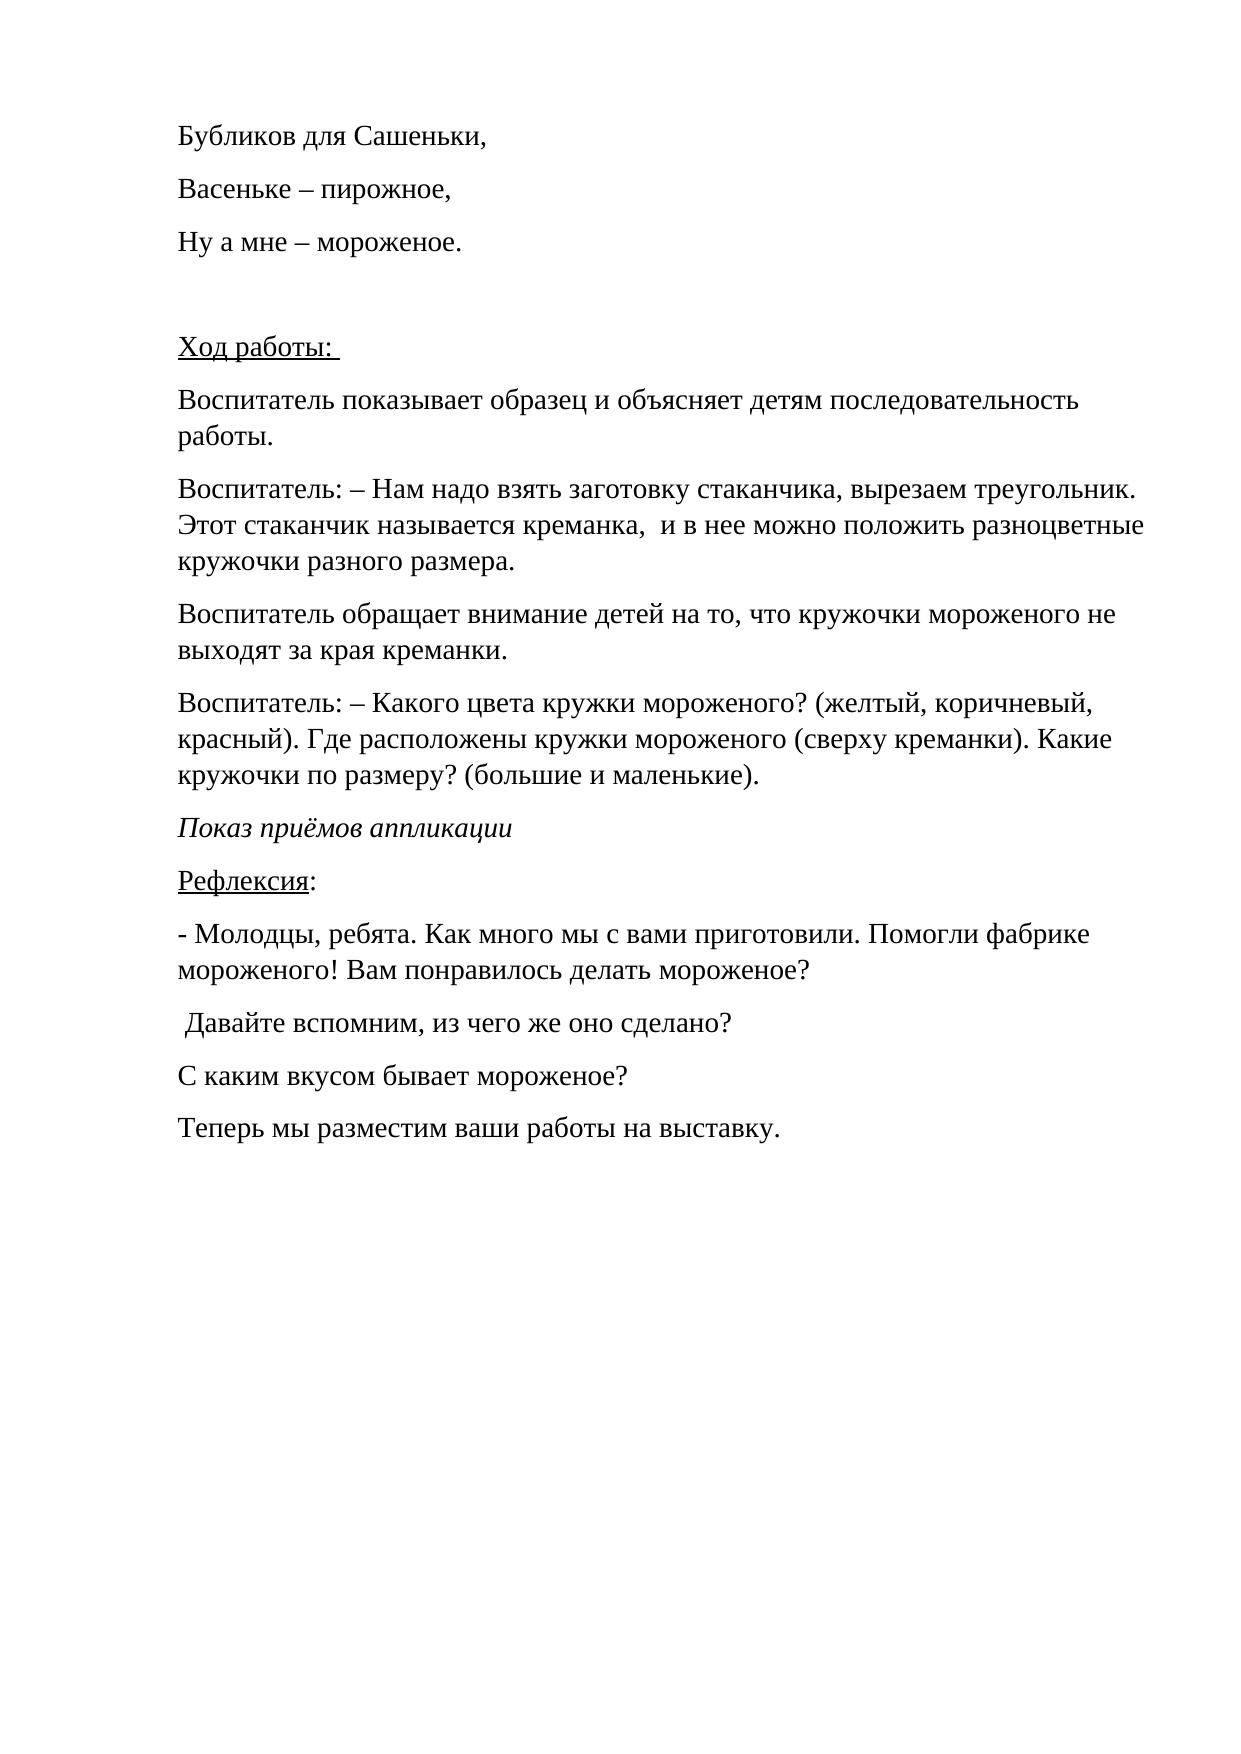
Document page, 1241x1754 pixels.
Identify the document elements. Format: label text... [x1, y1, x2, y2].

text Воспитатель: – Какого цвета кружки мороженого? (желтый, коричневый, красный). Где расположены кружки мороженого (сверху креманки). Какие кружочки по размеру? (большие и маленькие). [177, 685, 1152, 791]
text Воспитатель показывает образец и объясняет детям последовательность работы. [177, 382, 1152, 452]
text Рефлексия: [177, 863, 1152, 897]
text Ход работы: [177, 329, 1152, 363]
text Васеньке – пирожное, [177, 171, 1152, 204]
text - Молодцы, ребята. Как много мы с вами приготовили. Помогли фабрике мороженого! Вам понравилось делать мороженое? [177, 916, 1152, 986]
text Ну а мне – мороженое. [177, 224, 1152, 257]
text Давайте вспомним, из чего же оно сделано? [177, 1005, 1152, 1038]
text С каким вкусом бывает мороженое? [177, 1058, 1152, 1091]
text Показ приёмов аппликации [177, 810, 1152, 844]
text Теперь мы разместим ваши работы на выставку. [177, 1111, 1152, 1144]
text Воспитатель: – Нам надо взять заготовку стаканчика, вырезаем треугольник. Этот стаканчик называется креманка, и в нее можно положить разноцветные кружочки разного размера. [177, 471, 1152, 577]
text Воспитатель обращает внимание детей на то, что кружочки мороженого не выходят за края креманки. [177, 596, 1152, 666]
text Бубликов для Сашеньки, [177, 118, 1152, 152]
